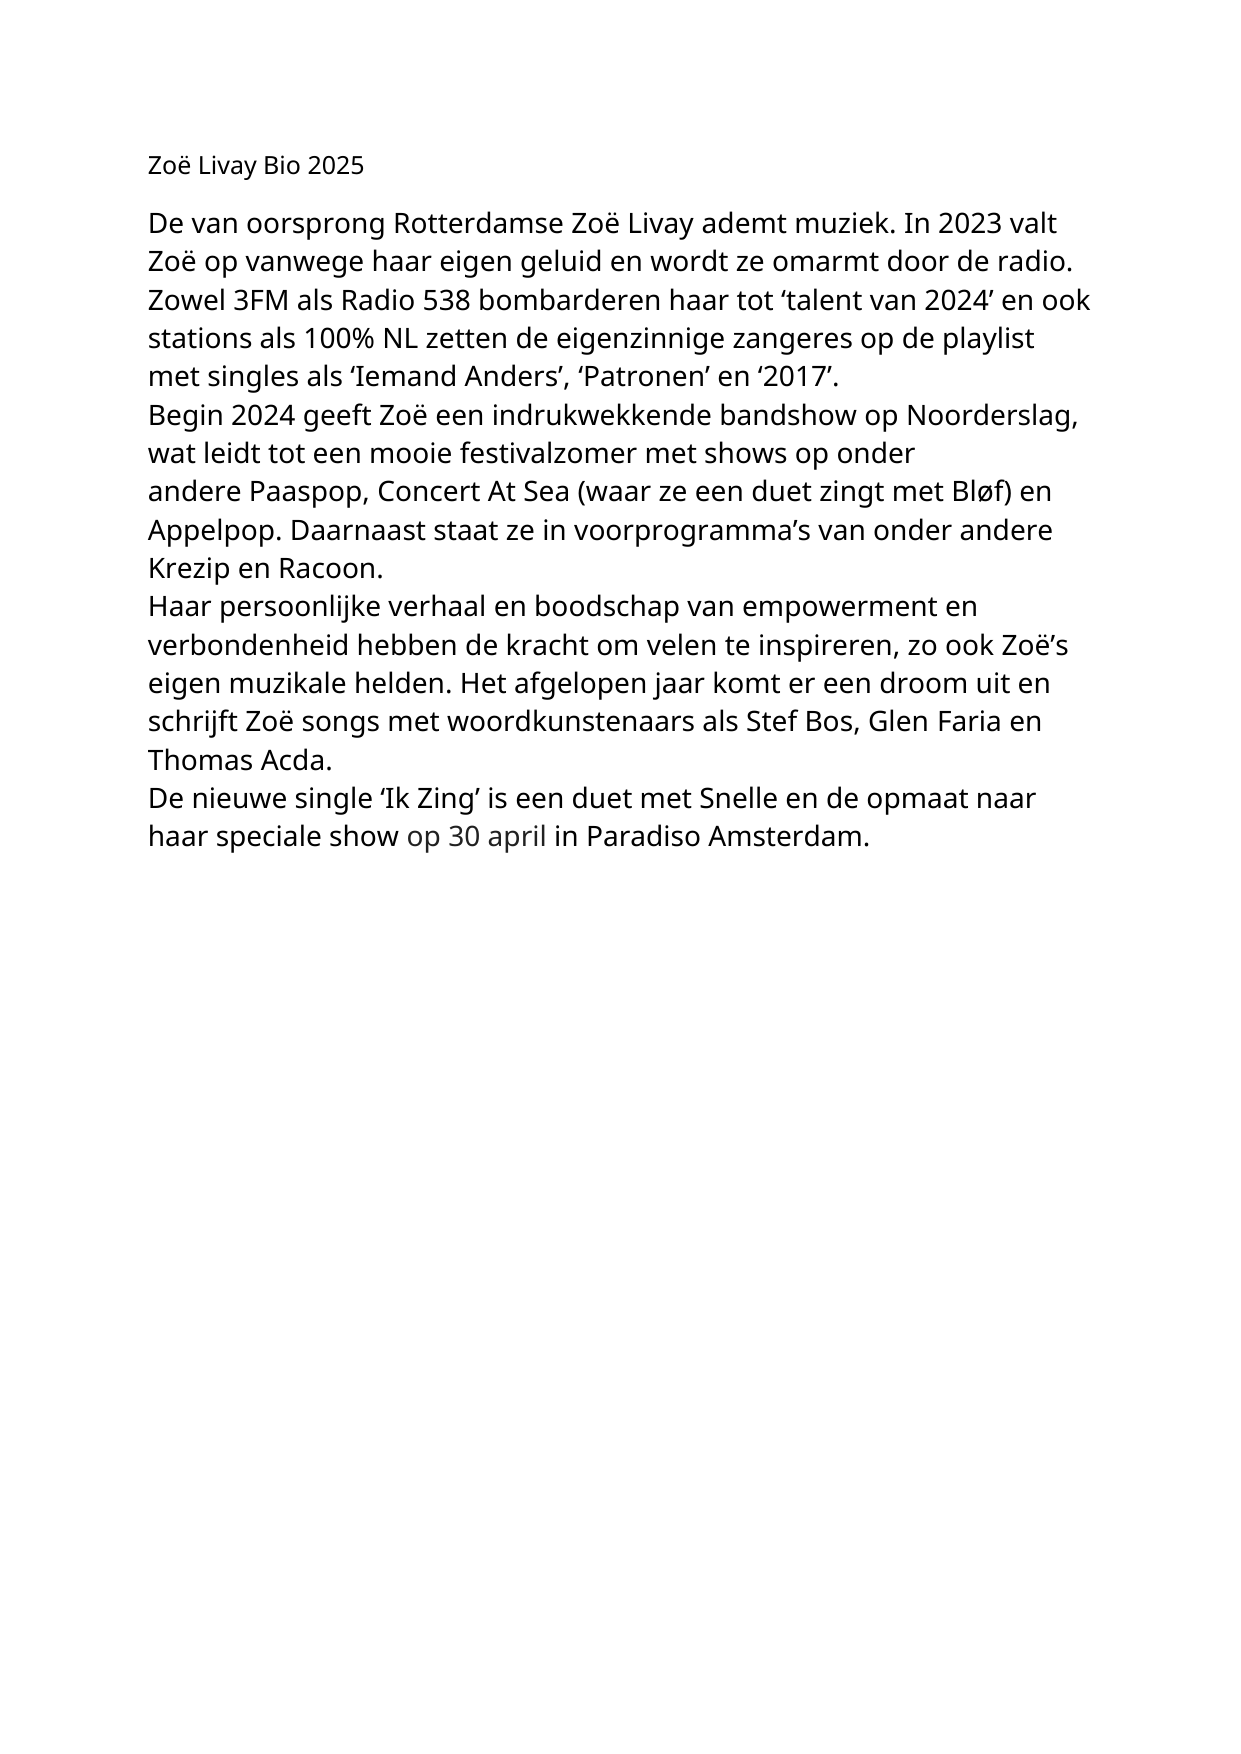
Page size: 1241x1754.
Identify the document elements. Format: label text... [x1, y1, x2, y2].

text De van oorsprong Rotterdamse Zoë Livay ademt muziek. In 2023 valt Zoë op vanwege haar eigen geluid en wordt ze omarmt door de radio. Zowel 3FM als Radio 538 bombarderen haar tot ‘talent van 2024’ en ook stations als 100% NL zetten de eigenzinnige zangeres op de playlist met singles als ‘Iemand Anders’, ‘Patronen’ en ‘2017’. [148, 203, 1093, 395]
text De nieuwe single ‘Ik Zing’ is een duet met Snelle en de opmaat naar haar speciale show op 30 april in Paradiso Amsterdam. [148, 778, 1093, 855]
text Haar persoonlijke verhaal en boodschap van empowerment en verbondenheid hebben de kracht om velen te inspireren, zo ook Zoë’s eigen muzikale helden. Het afgelopen jaar komt er een droom uit en schrijft Zoë songs met woordkunstenaars als Stef Bos, Glen Faria en Thomas Acda. [148, 587, 1093, 778]
text Zoë Livay Bio 2025 [148, 148, 1093, 182]
text Begin 2024 geeft Zoë een indrukwekkende bandshow op Noorderslag, wat leidt tot een mooie festivalzomer met shows op onder andere Paaspop, Concert At Sea (waar ze een duet zingt met Bløf) en Appelpop. Daarnaast staat ze in voorprogramma’s van onder andere Krezip en Racoon. [148, 395, 1093, 587]
